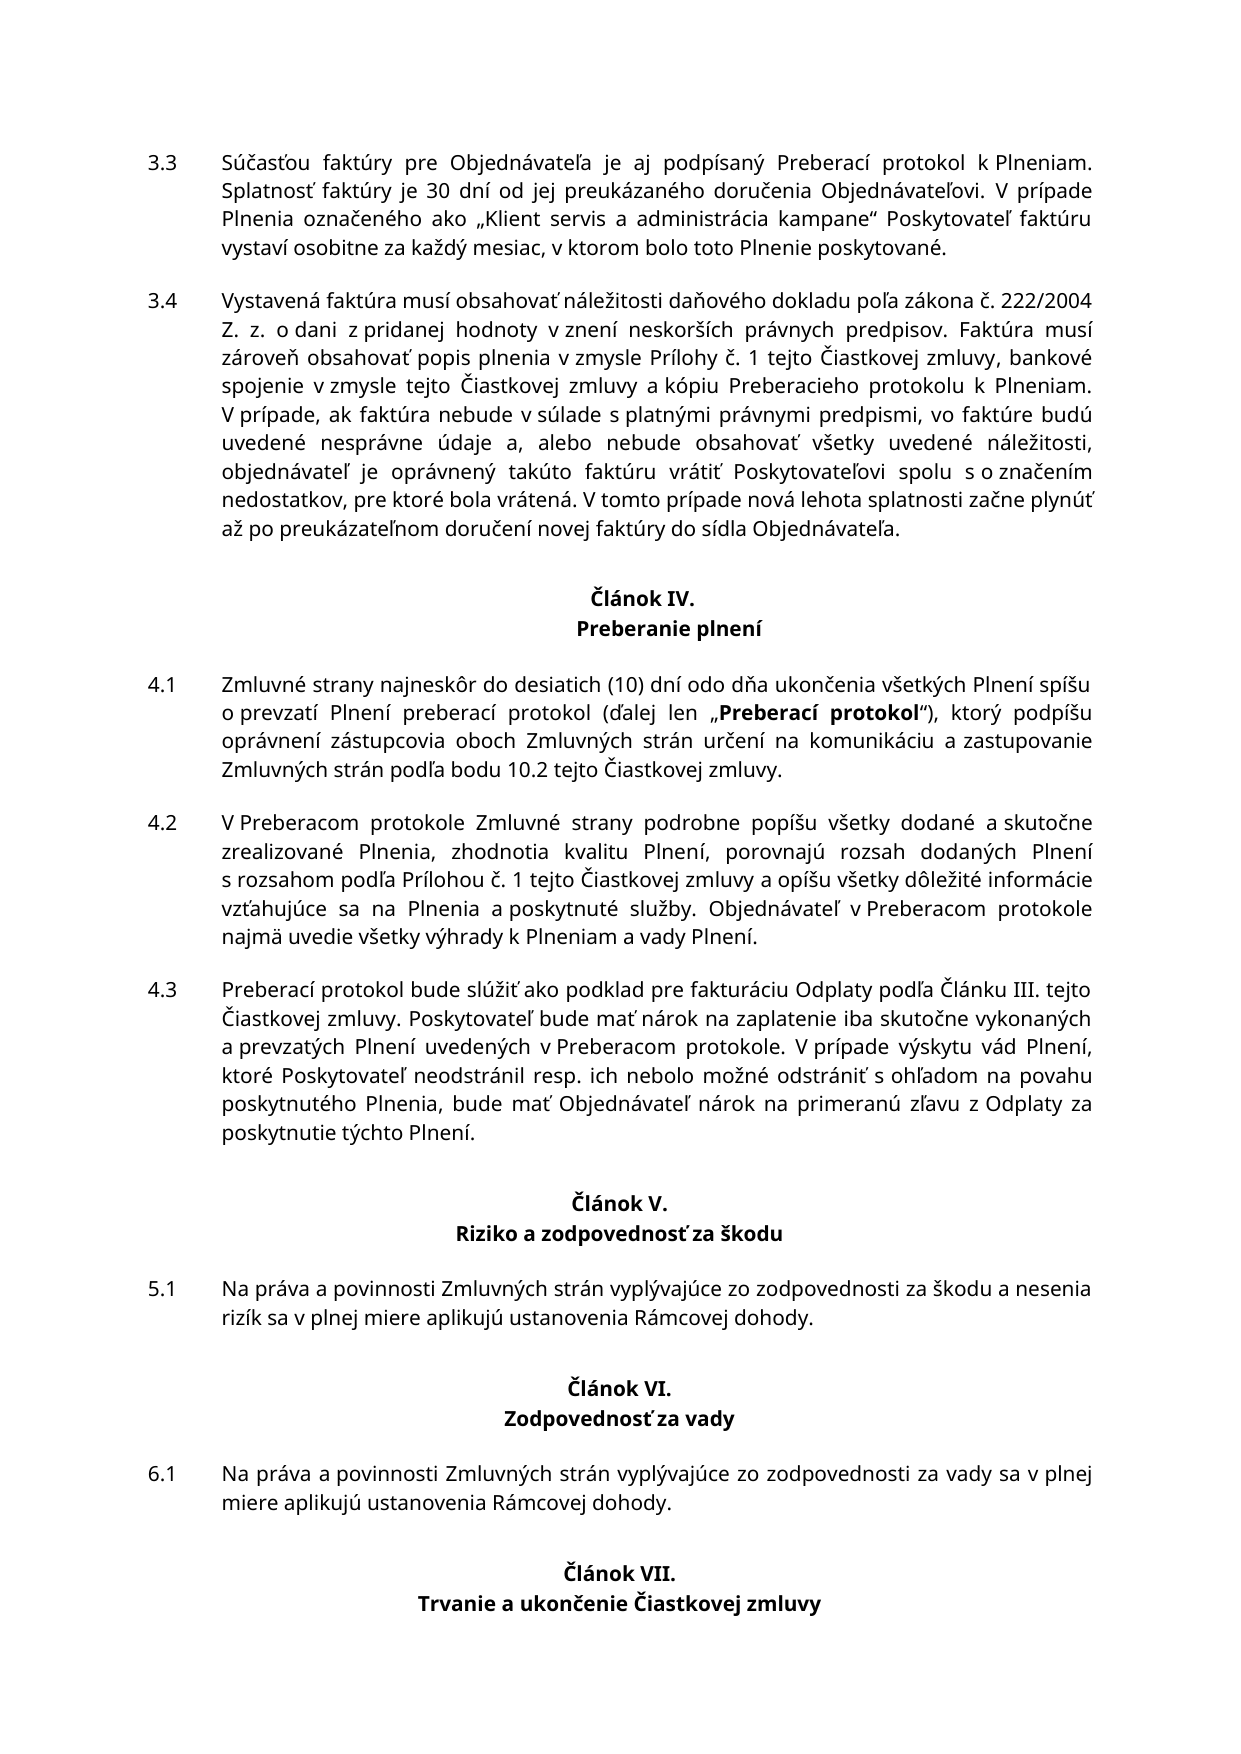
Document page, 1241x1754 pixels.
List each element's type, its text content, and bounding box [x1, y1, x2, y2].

list Preberanie plnení [516, 614, 1091, 643]
list Na práva a povinnosti Zmluvných strán vyplývajúce zo zodpovednosti za škodu a nesenia rizík sa v plnej miere aplikujú ustanovenia Rámcovej dohody. [148, 1274, 1093, 1331]
list Článok IV. [516, 584, 1091, 613]
text Článok VII. [148, 1559, 1091, 1587]
text Článok VI. [148, 1374, 1091, 1402]
list Vystavená faktúra musí obsahovať náležitosti daňového dokladu poľa zákona č. 222/2004 Z. z. o dani z pridanej hodnoty v znení neskorších právnych predpisov. Faktúra musí zároveň obsahovať popis plnenia v zmysle Prílohy č. 1 tejto Čiastkovej zmluvy, bankové spojenie v zmysle tejto Čiastkovej zmluvy a kópiu Preberacieho protokolu k Plneniam. V prípade, ak faktúra nebude v súlade s platnými právnymi predpismi, vo faktúre budú uvedené nesprávne údaje a, alebo nebude obsahovať všetky uvedené náležitosti, objednávateľ je oprávnený takúto faktúru vrátiť Poskytovateľovi spolu s o značením nedostatkov, pre ktoré bola vrátená. V tomto prípade nová lehota splatnosti začne plynúť až po preukázateľnom doručení novej faktúry do sídla Objednávateľa. [148, 286, 1093, 542]
list V Preberacom protokole Zmluvné strany podrobne popíšu všetky dodané a skutočne zrealizované Plnenia, zhodnotia kvalitu Plnení, porovnajú rozsah dodaných Plnení s rozsahom podľa Prílohou č. 1 tejto Čiastkovej zmluvy a opíšu všetky dôležité informácie vzťahujúce sa na Plnenia a poskytnuté služby. Objednávateľ v Preberacom protokole najmä uvedie všetky výhrady k Plneniam a vady Plnení. [148, 808, 1093, 951]
list Súčasťou faktúry pre Objednávateľa je aj podpísaný Preberací protokol k Plneniam. Splatnosť faktúry je 30 dní od jej preukázaného doručenia Objednávateľovi. V prípade Plnenia označeného ako „Klient servis a administrácia kampane“ Poskytovateľ faktúru vystaví osobitne za každý mesiac, v ktorom bolo toto Plnenie poskytované. [148, 148, 1093, 261]
text Článok V. [148, 1189, 1091, 1217]
list Zmluvné strany najneskôr do desiatich (10) dní odo dňa ukončenia všetkých Plnení spíšu o prevzatí Plnení preberací protokol (ďalej len „Preberací protokol“), ktorý podpíšu oprávnení zástupcovia oboch Zmluvných strán určení na komunikáciu a zastupovanie Zmluvných strán podľa bodu 10.2 tejto Čiastkovej zmluvy. [148, 670, 1093, 783]
text Riziko a zodpovednosť za škodu [148, 1219, 1091, 1248]
list Preberací protokol bude slúžiť ako podklad pre fakturáciu Odplaty podľa Článku III. tejto Čiastkovej zmluvy. Poskytovateľ bude mať nárok na zaplatenie iba skutočne vykonaných a prevzatých Plnení uvedených v Preberacom protokole. V prípade výskytu vád Plnení, ktoré Poskytovateľ neodstránil resp. ich nebolo možné odstrániť s ohľadom na povahu poskytnutého Plnenia, bude mať Objednávateľ nárok na primeranú zľavu z Odplaty za poskytnutie týchto Plnení. [148, 976, 1093, 1146]
list Na práva a povinnosti Zmluvných strán vyplývajúce zo zodpovednosti za vady sa v plnej miere aplikujú ustanovenia Rámcovej dohody. [148, 1459, 1093, 1516]
text Zodpovednosť za vady [148, 1404, 1091, 1432]
text Trvanie a ukončenie Čiastkovej zmluvy [148, 1589, 1091, 1617]
